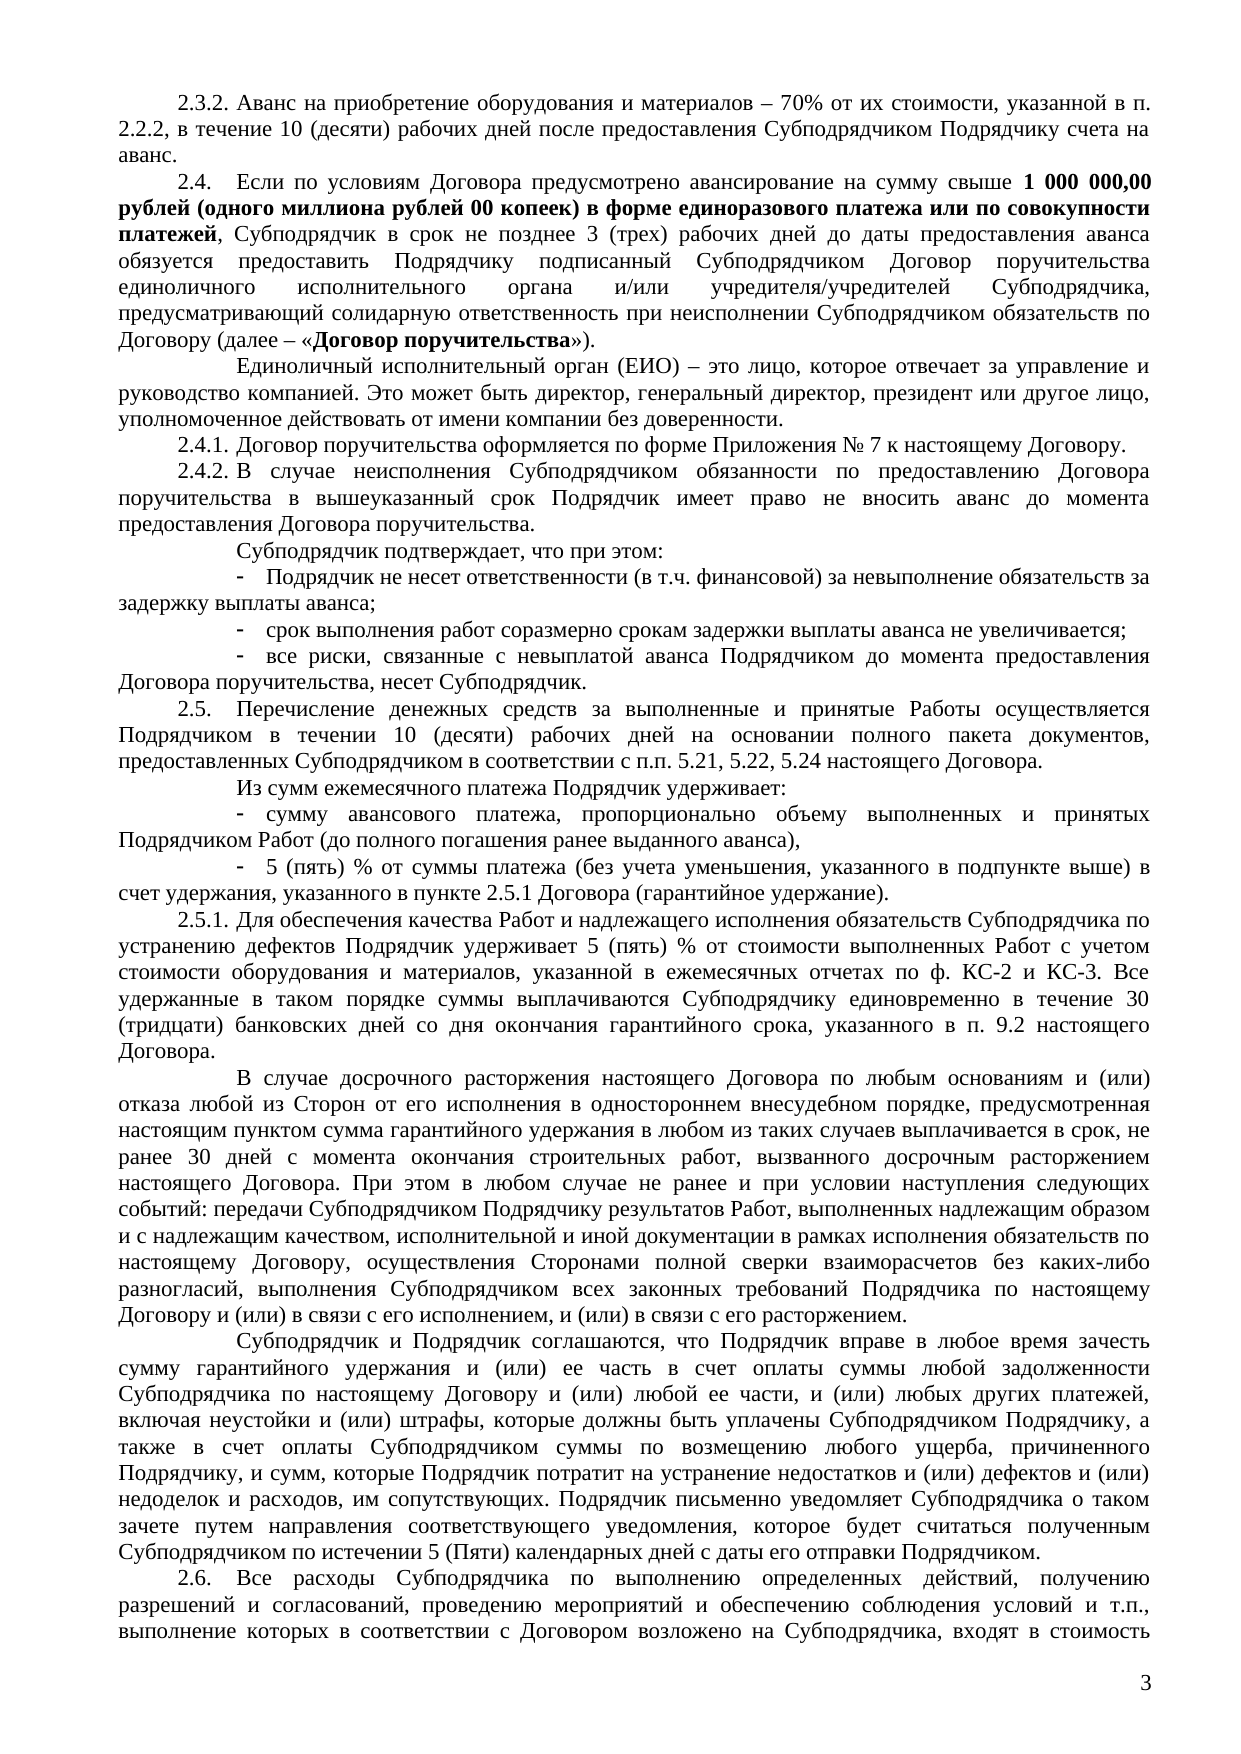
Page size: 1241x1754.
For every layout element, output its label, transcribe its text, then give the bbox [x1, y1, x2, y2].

list Единоличный исполнительный орган (ЕИО) – это лицо, которое отвечает за управление и руководство компанией. Это может быть директор, генеральный директор, президент или другое лицо, уполномоченное действовать от имени компании без доверенности. [118, 352, 1152, 431]
list срок выполнения работ соразмерно срокам задержки выплаты аванса не увеличивается; [118, 616, 1152, 642]
list Перечисление денежных средств за выполненные и принятые Работы осуществляется Подрядчиком в течении 10 (десяти) рабочих дней на основании полного пакета документов, предоставленных Субподрядчиком в соответствии с п.п. 5.21, 5.22, 5.24 настоящего Договора. [118, 695, 1152, 774]
list В случае неисполнения Субподрядчиком обязанности по предоставлению Договора поручительства в вышеуказанный срок Подрядчик имеет право не вносить аванс до момента предоставления Договора поручительства. [118, 458, 1152, 537]
list сумму авансового платежа, пропорционально объему выполненных и принятых Подрядчиком Работ (до полного погашения ранее выданного аванса), [118, 800, 1152, 853]
list 5 (пять) % от суммы платежа (без учета уменьшения, указанного в подпункте выше) в счет удержания, указанного в пункте 2.5.1 Договора (гарантийное удержание). [118, 853, 1152, 906]
list Для обеспечения качества Работ и надлежащего исполнения обязательств Субподрядчика по устранению дефектов Подрядчик удерживает 5 (пять) % от стоимости выполненных Работ с учетом стоимости оборудования и материалов, указанной в ежемесячных отчетах по ф. КС-2 и КС-3. Все удержанные в таком порядке суммы выплачиваются Субподрядчику единовременно в течение 30 (тридцати) банковских дней со дня окончания гарантийного срока, указанного в п. 9.2 настоящего Договора. [118, 906, 1152, 1064]
text Субподрядчик и Подрядчик соглашаются, что Подрядчик вправе в любое время зачесть сумму гарантийного удержания и (или) ее часть в счет оплаты суммы любой задолженности Субподрядчика по настоящему Договору и (или) любой ее части, и (или) любых других платежей, включая неустойки и (или) штрафы, которые должны быть уплачены Субподрядчиком Подрядчику, а также в счет оплаты Субподрядчиком суммы по возмещению любого ущерба, причиненного Подрядчику, и сумм, которые Подрядчик потратит на устранение недостатков и (или) дефектов и (или) недоделок и расходов, им сопутствующих. Подрядчик письменно уведомляет Субподрядчика о таком зачете путем направления соответствующего уведомления, которое будет считаться полученным Субподрядчиком по истечении 5 (Пяти) календарных дней с даты его отправки Подрядчиком. [118, 1327, 1152, 1564]
list Договор поручительства оформляется по форме Приложения № 7 к настоящему Договору. [118, 431, 1152, 458]
text Из сумм ежемесячного платежа Подрядчик удерживает: [118, 774, 1152, 800]
text В случае досрочного расторжения настоящего Договора по любым основаниям и (или) отказа любой из Сторон от его исполнения в одностороннем внесудебном порядке, предусмотренная настоящим пунктом сумма гарантийного удержания в любом из таких случаев выплачивается в срок, не ранее 30 дней с момента окончания строительных работ, вызванного досрочным расторжением настоящего Договора. При этом в любом случае не ранее и при условии наступления следующих событий: передачи Субподрядчиком Подрядчику результатов Работ, выполненных надлежащим образом и с надлежащим качеством, исполнительной и иной документации в рамках исполнения обязательств по настоящему Договору, осуществления Сторонами полной сверки взаиморасчетов без каких-либо разногласий, выполнения Субподрядчиком всех законных требований Подрядчика по настоящему Договору и (или) в связи с его исполнением, и (или) в связи с его расторжением. [118, 1064, 1152, 1327]
text Субподрядчик подтверждает, что при этом: [118, 537, 1152, 563]
list Аванс на приобретение оборудования и материалов – 70% от их стоимости, указанной в п. 2.2.2, в течение 10 (десяти) рабочих дней после предоставления Субподрядчиком Подрядчику счета на аванс. [118, 89, 1152, 168]
list все риски, связанные с невыплатой аванса Подрядчиком до момента предоставления Договора поручительства, несет Субподрядчик. [118, 642, 1152, 695]
list Подрядчик не несет ответственности (в т.ч. финансовой) за невыполнение обязательств за задержку выплаты аванса; [118, 563, 1152, 616]
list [118, 1564, 1152, 1643]
list Если по условиям Договора предусмотрено авансирование на сумму свыше 1 000 000,00 рублей (одного миллиона рублей 00 копеек) в форме единоразового платежа или по совокупности платежей, Субподрядчик в срок не позднее 3 (трех) рабочих дней до даты предоставления аванса обязуется предоставить Подрядчику подписанный Субподрядчиком Договор поручительства единоличного исполнительного органа и/или учредителя/учредителей Субподрядчика, предусматривающий солидарную ответственность при неисполнении Субподрядчиком обязательств по Договору (далее – «Договор поручительства»). [118, 168, 1152, 352]
